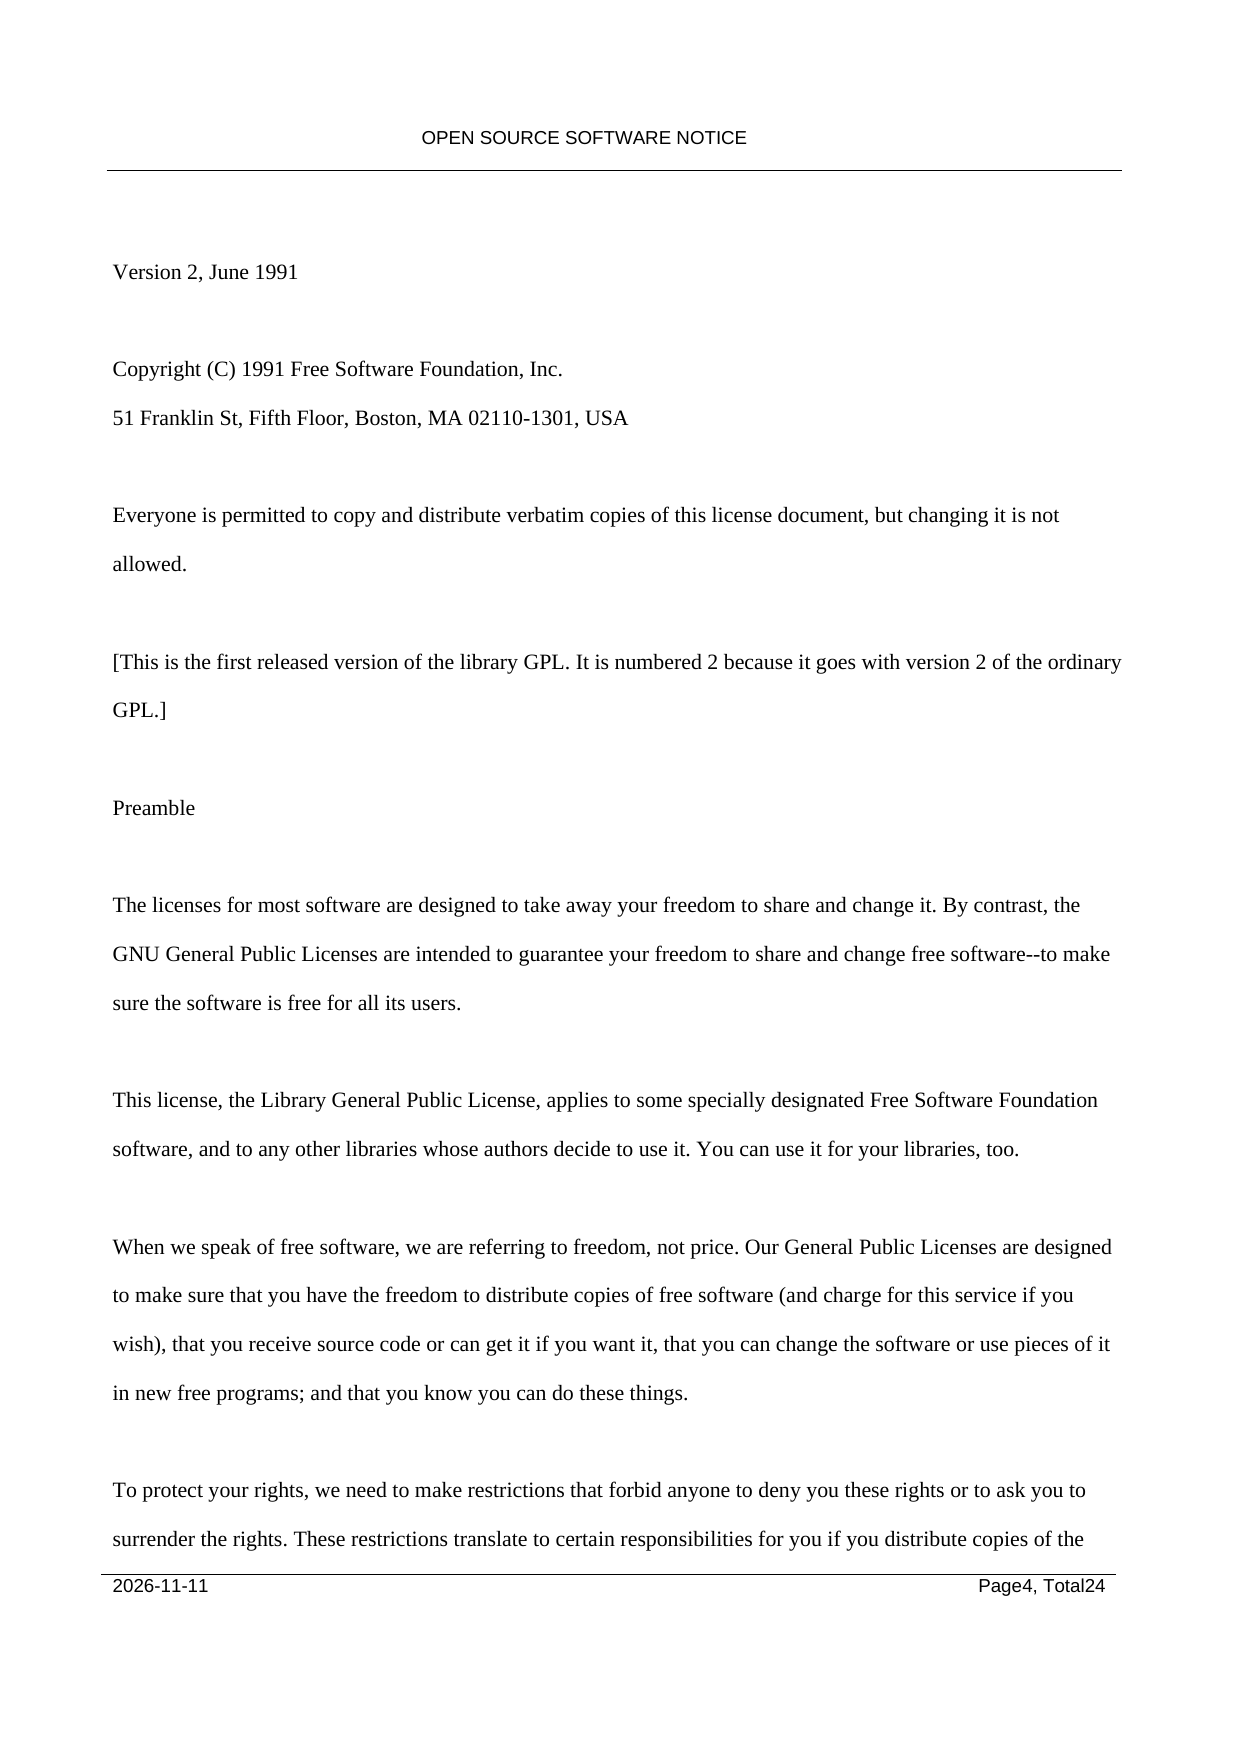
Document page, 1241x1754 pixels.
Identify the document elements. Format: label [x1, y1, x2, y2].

text [112, 206, 1128, 1555]
